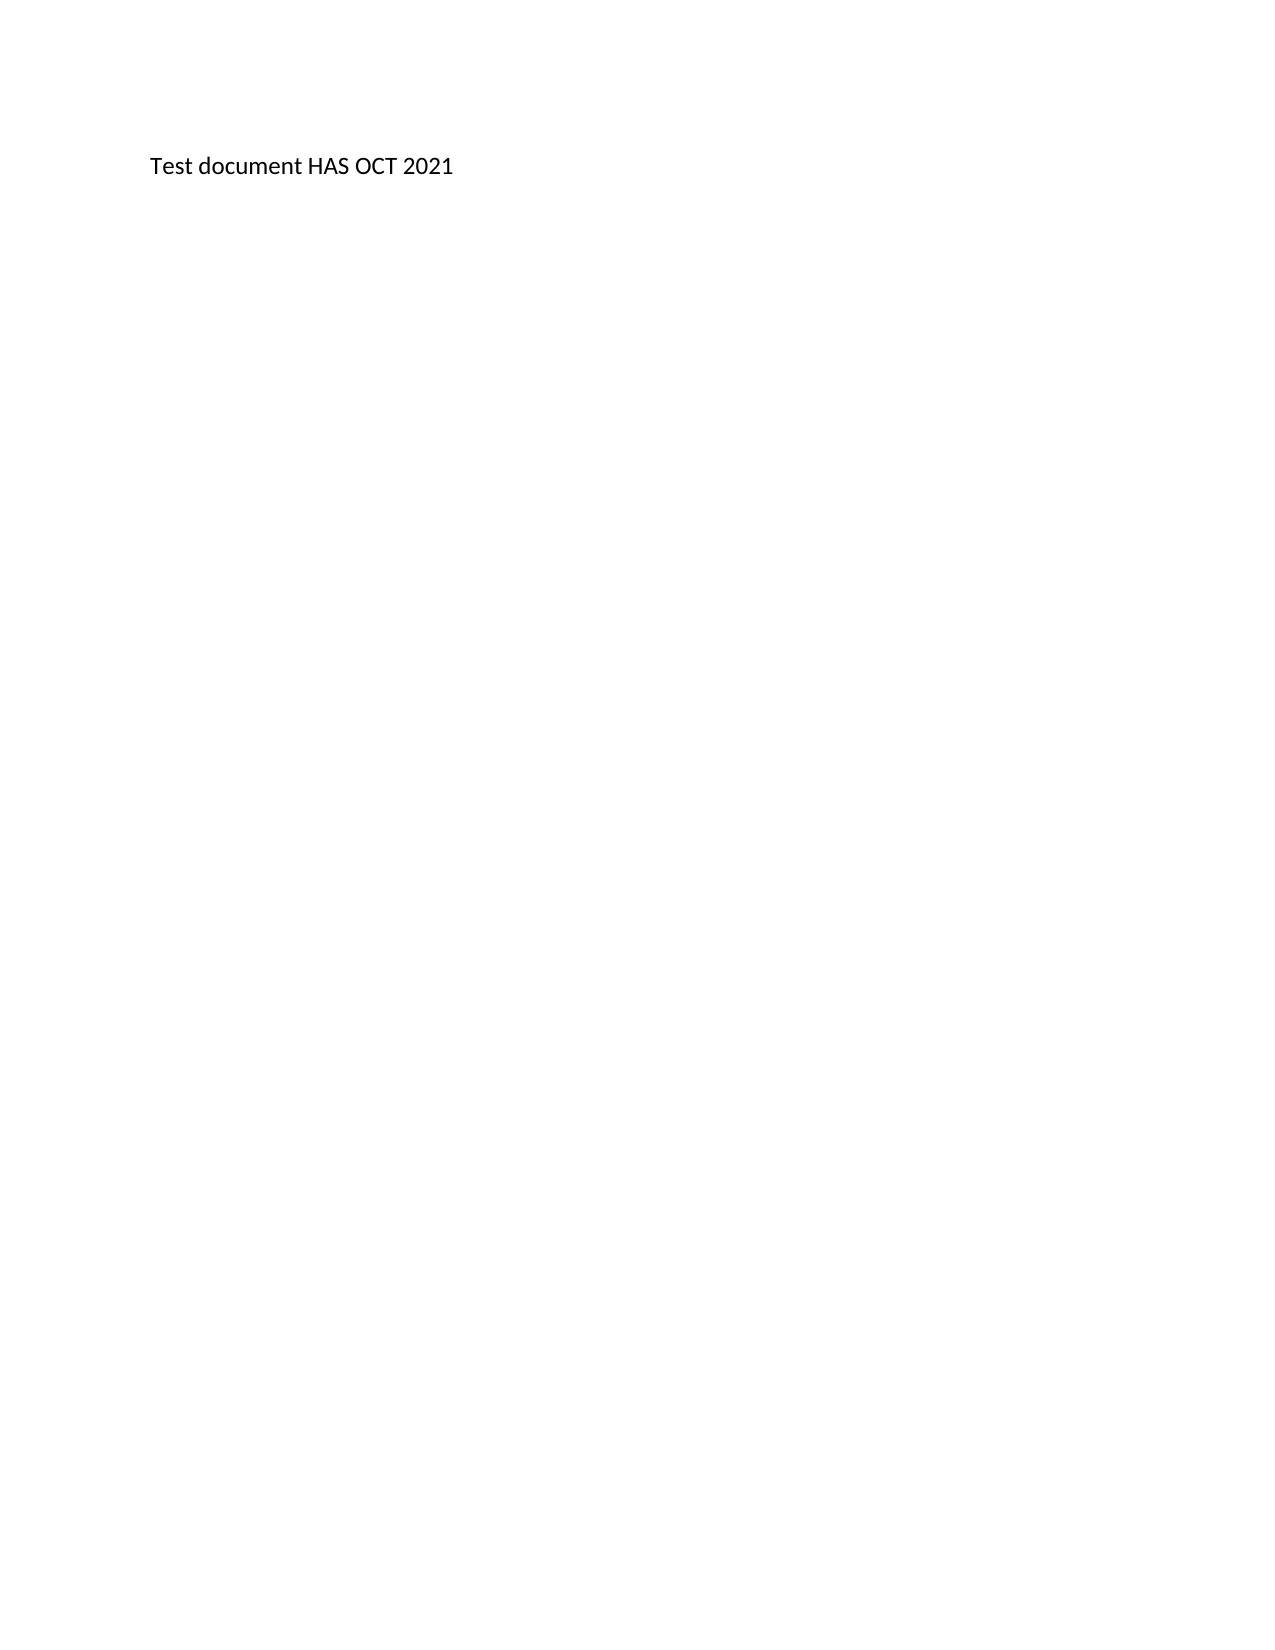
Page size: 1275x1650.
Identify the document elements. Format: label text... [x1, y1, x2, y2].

text Test document HAS OCT 2021 [150, 150, 1125, 181]
